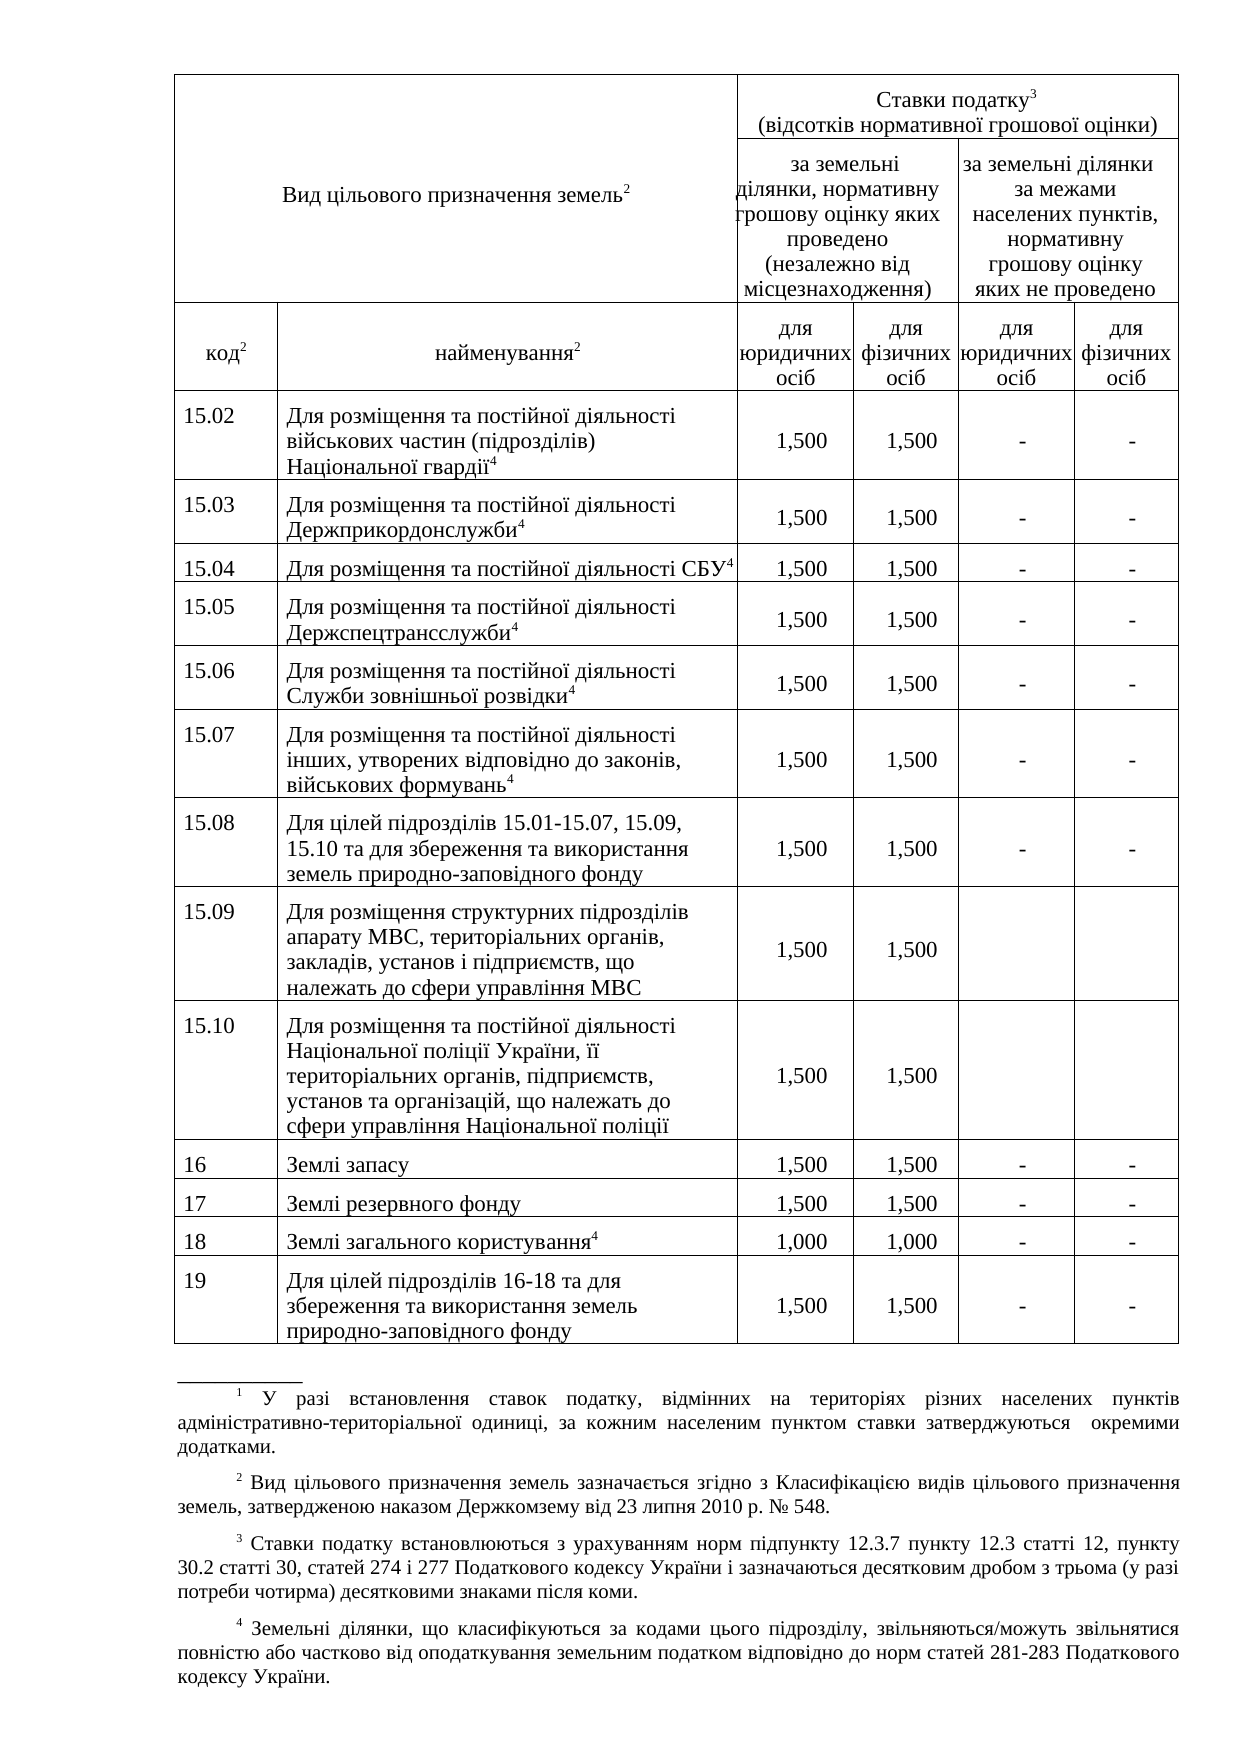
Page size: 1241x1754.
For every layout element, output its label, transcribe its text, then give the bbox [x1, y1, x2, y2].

table_cell - [1075, 798, 1178, 886]
table_cell - [959, 1140, 1074, 1177]
table_cell - [1075, 1140, 1178, 1177]
table_cell Для розміщення та постійної діяльності військових частин (підрозділів) Національної гвардії4 [278, 391, 737, 479]
table_cell 1,500 [738, 1001, 853, 1139]
table_cell - [1075, 480, 1178, 543]
table_cell Землі резервного фонду [278, 1179, 737, 1216]
table_cell - [959, 646, 1074, 708]
table_cell 15.05 [175, 582, 277, 645]
table_cell 1,500 [854, 887, 958, 1000]
table_cell 15.08 [175, 798, 277, 886]
table_cell - [959, 391, 1074, 479]
table_cell - [1075, 1256, 1178, 1343]
table_cell - [959, 1179, 1074, 1216]
table_cell для юридичних осіб [959, 303, 1074, 390]
table_cell [1075, 1001, 1178, 1139]
table_cell 1,500 [854, 544, 958, 581]
table_cell - [1075, 1217, 1178, 1254]
table_cell 15.10 [175, 1001, 277, 1139]
table_cell 1,500 [738, 1140, 853, 1177]
table_cell 1,500 [854, 391, 958, 479]
text __________ [177, 1357, 1181, 1386]
table_cell 1,500 [854, 646, 958, 708]
table_cell для юридичних осіб [738, 303, 853, 390]
table_cell код2 [175, 303, 277, 390]
table_cell 1,500 [738, 887, 853, 1000]
table_cell 15.04 [175, 544, 277, 581]
table_cell 1,500 [738, 646, 853, 708]
table_cell 1,500 [854, 1140, 958, 1177]
table_cell Для розміщення та постійної діяльності Національної поліції України, її територіальних органів, підприємств, установ та організацій, що належать до сфери управління Національної поліції [278, 1001, 737, 1139]
table_cell Землі запасу [278, 1140, 737, 1177]
table_cell 1,500 [854, 1001, 958, 1139]
table_cell Для розміщення та постійної діяльності СБУ4 [278, 544, 737, 581]
table_cell 1,500 [738, 582, 853, 645]
table_cell 17 [175, 1179, 277, 1216]
table_cell найменування2 [278, 303, 737, 390]
table_cell Для цілей підрозділів 15.01-15.07, 15.09, 15.10 та для збереження та використання земель природно-заповідного фонду [278, 798, 737, 886]
table_cell 1,500 [738, 710, 853, 797]
table_cell 1,500 [854, 480, 958, 543]
table_cell 1,500 [738, 544, 853, 581]
table_cell Для розміщення та постійної діяльності Служби зовнішньої розвідки4 [278, 646, 737, 708]
table_cell Для розміщення структурних підрозділів апарату МВС, територіальних органів, закладів, установ і підприємств, що належать до сфери управління МВС [278, 887, 737, 1000]
table_cell - [959, 582, 1074, 645]
table_cell 16 [175, 1140, 277, 1177]
table_cell 15.03 [175, 480, 277, 543]
table_cell 1,500 [854, 1256, 958, 1343]
table_cell - [959, 480, 1074, 543]
table_cell для фізичних осіб [854, 303, 958, 390]
text 1 У разі встановлення ставок податку, відмінних на територіях різних населених пунктів адміністративно-територіальної одиниці, за кожним населеним пунктом ставки затверджуються окремими додатками. [177, 1386, 1181, 1458]
table_cell 1,500 [738, 798, 853, 886]
table_cell [1075, 887, 1178, 1000]
table_cell 1,500 [738, 480, 853, 543]
table_cell - [1075, 391, 1178, 479]
table_cell - [1075, 544, 1178, 581]
table_cell - [1075, 646, 1178, 708]
text 2 Вид цільового призначення земель зазначається згідно з Класифікацією видів цільового призначення земель, затвердженою наказом Держкомзему від 23 липня 2010 р. № 548. [177, 1470, 1181, 1518]
table_cell - [959, 710, 1074, 797]
table_cell 15.09 [175, 887, 277, 1000]
table_cell Для розміщення та постійної діяльності Держспецтрансслужби4 [278, 582, 737, 645]
table_cell Землі загального користування4 [278, 1217, 737, 1254]
table_cell Для розміщення та постійної діяльності інших, утворених відповідно до законів, військових формувань4 [278, 710, 737, 797]
table_cell [959, 1001, 1074, 1139]
table_cell 1,500 [854, 798, 958, 886]
table_cell 18 [175, 1217, 277, 1254]
table_cell 1,000 [854, 1217, 958, 1254]
table_cell 15.06 [175, 646, 277, 708]
table_cell 1,500 [738, 1179, 853, 1216]
table_cell 1,500 [854, 710, 958, 797]
table_cell - [1075, 710, 1178, 797]
table_cell - [959, 544, 1074, 581]
table_cell - [1075, 582, 1178, 645]
table_cell 1,500 [854, 1179, 958, 1216]
table_cell Для цілей підрозділів 16-18 та для збереження та використання земель природно-заповідного фонду [278, 1256, 737, 1343]
table_cell - [959, 798, 1074, 886]
table_cell - [1075, 1179, 1178, 1216]
table_cell 1,500 [738, 391, 853, 479]
table_cell Для розміщення та постійної діяльності Держприкордонслужби4 [278, 480, 737, 543]
table_cell 15.07 [175, 710, 277, 797]
table_header Ставки податку3 (відсотків нормативної грошової оцінки) [738, 75, 1178, 137]
table_cell 1,500 [738, 1256, 853, 1343]
table_cell 15.02 [175, 391, 277, 479]
table_cell для фізичних осіб [1075, 303, 1178, 390]
table_cell - [959, 1217, 1074, 1254]
table_header Вид цільового призначення земель2 [175, 75, 737, 302]
text 4 Земельні ділянки, що класифікуються за кодами цього підрозділу, звільняються/можуть звільнятися повністю або частково від оподаткування земельним податком відповідно до норм статей 281-283 Податкового кодексу України. [177, 1616, 1181, 1688]
text 3 Ставки податку встановлюються з урахуванням норм підпункту 12.3.7 пункту 12.3 статті 12, пункту 30.2 статті 30, статей 274 і 277 Податкового кодексу України і зазначаються десятковим дробом з трьома (у разі потреби чотирма) десятковими знаками після коми. [177, 1531, 1181, 1603]
table_cell - [959, 1256, 1074, 1343]
table_cell 1,500 [854, 582, 958, 645]
table_cell [959, 887, 1074, 1000]
table_cell за земельні ділянки за межами населених пунктів, нормативну грошову оцінку яких не проведено [959, 139, 1178, 302]
table_cell за земельні ділянки, нормативну грошову оцінку яких проведено (незалежно від місцезнаходження) [738, 139, 958, 302]
table_cell 19 [175, 1256, 277, 1343]
table_cell 1,000 [738, 1217, 853, 1254]
